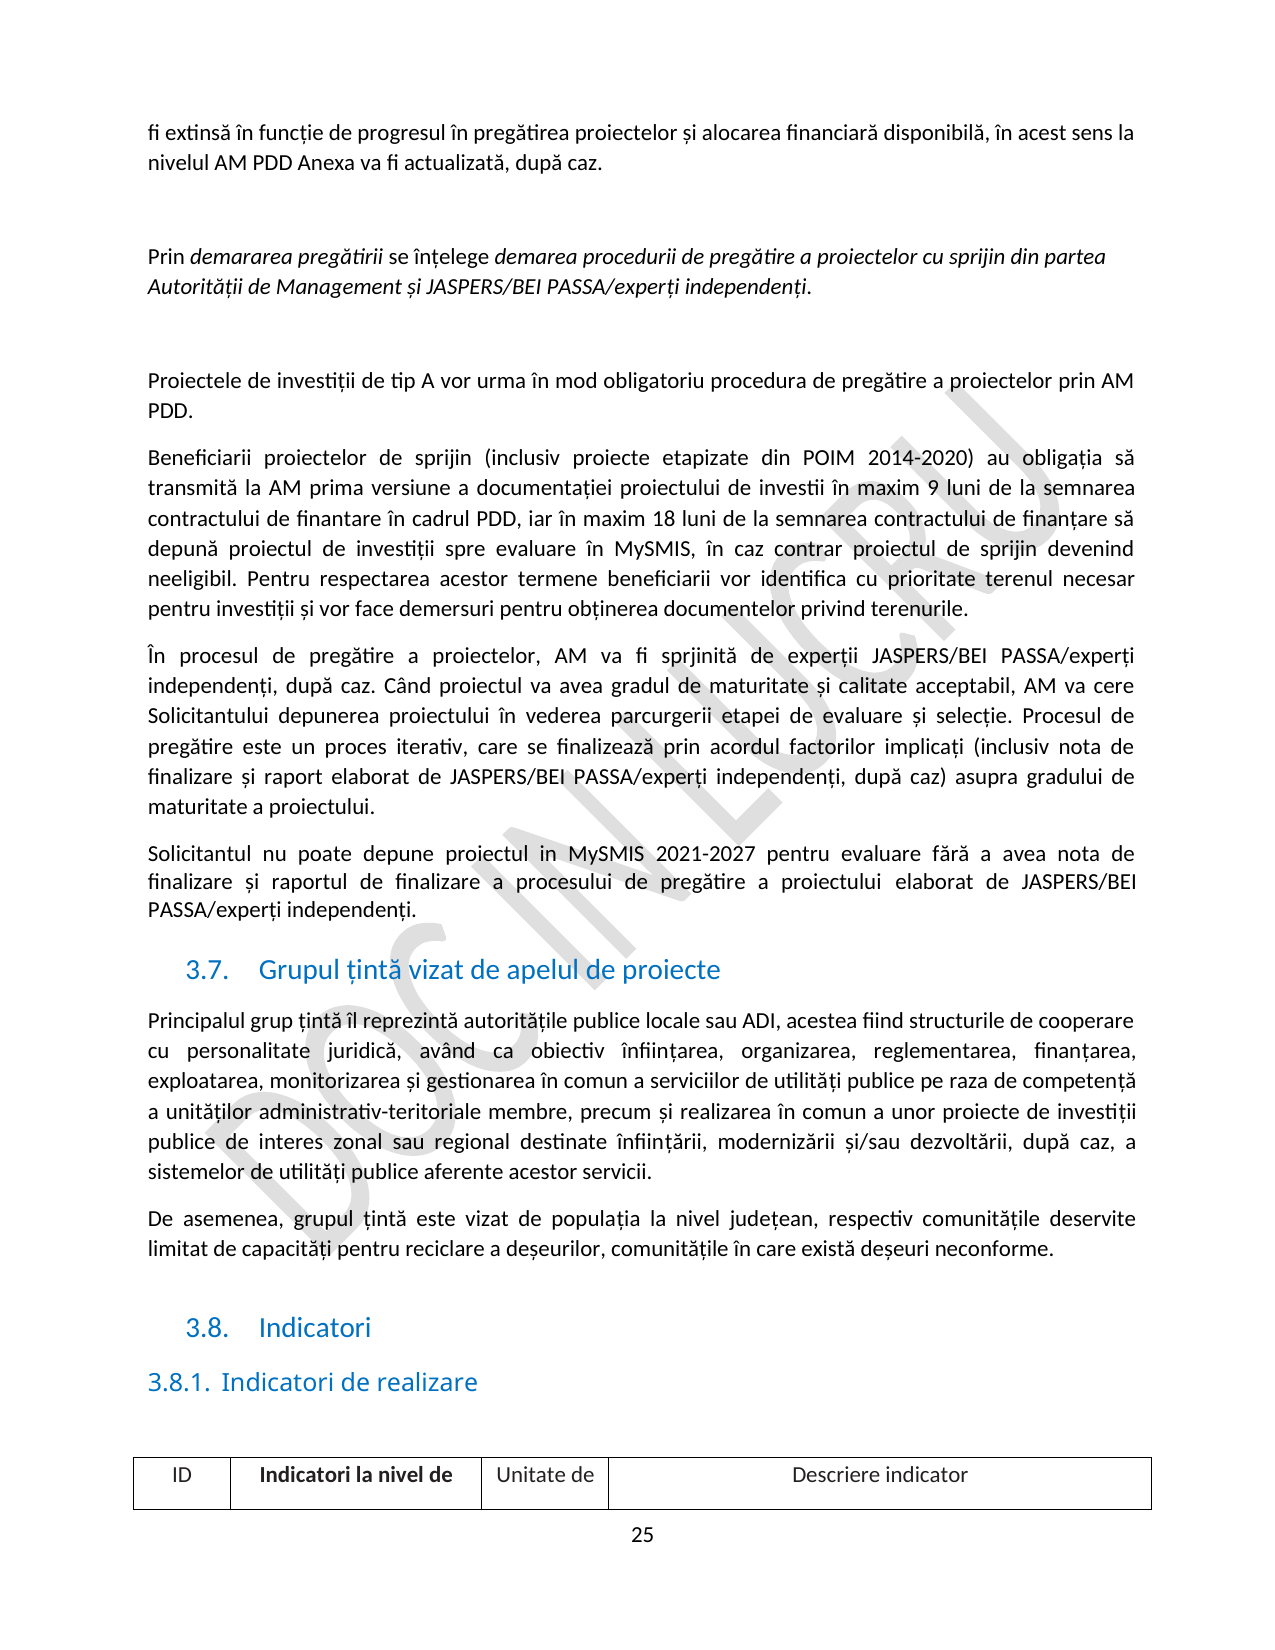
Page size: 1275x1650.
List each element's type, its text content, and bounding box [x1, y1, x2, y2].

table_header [231, 1458, 481, 1509]
text În procesul de pregătire a proiectelor, AM va fi sprjinită de experții JASPERS/BEI PASSA/experți independenți, după caz. Când proiectul va avea gradul de maturitate și calitate acceptabil, AM va cere Solicitantului depunerea proiectului în vederea parcurgerii etapei de evaluare și selecție. Procesul de pregătire este un proces iterativ, care se finalizează prin acordul factorilor implicați (inclusiv nota de finalizare şi raport elaborat de JASPERS/BEI PASSA/experți independenți, după caz) asupra gradului de maturitate a proiectului. [148, 641, 1137, 820]
text Beneficiarii proiectelor de sprijin (inclusiv proiecte etapizate din POIM 2014-2020) au obligația să transmită la AM prima versiune a documentației proiectului de investii în maxim 9 luni de la semnarea contractului de finantare în cadrul PDD, iar în maxim 18 luni de la semnarea contractului de finanțare să depună proiectul de investiții spre evaluare în MySMIS, în caz contrar proiectul de sprijin devenind neeligibil. Pentru respectarea acestor termene beneficiarii vor identifica cu prioritate terenul necesar pentru investiții și vor face demersuri pentru obținerea documentelor privind terenurile. [148, 443, 1137, 622]
text De asemenea, grupul țintă este vizat de populaţia la nivel judeţean, respectiv comunitățile deservite limitat de capacități pentru reciclare a deșeurilor, comunitățile în care există deșeuri neconforme. [148, 1204, 1137, 1262]
subtitle Grupul țintă vizat de apelul de proiecte [185, 951, 1137, 987]
text Prin demararea pregătirii se înțelege demarea procedurii de pregătire a proiectelor cu sprijin din partea Autorității de Management și JASPERS/BEI PASSA/experţi independenţi. [148, 242, 1137, 300]
text Principalul grup țintă îl reprezintă autoritățile publice locale sau ADI, acestea fiind structurile de cooperare cu personalitate juridică, având ca obiectiv înfiinţarea, organizarea, reglementarea, finanţarea, exploatarea, monitorizarea şi gestionarea în comun a serviciilor de utilităţi publice pe raza de competenţă a unităţilor administrativ-teritoriale membre, precum şi realizarea în comun a unor proiecte de investiţii publice de interes zonal sau regional destinate înfiinţării, modernizării şi/sau dezvoltării, după caz, a sistemelor de utilităţi publice aferente acestor servicii. [148, 1006, 1137, 1185]
text Solicitantul nu poate depune proiectul in MySMIS 2021-2027 pentru evaluare fără a avea nota de finalizare şi raportul de finalizare a procesului de pregătire a proiectului elaborat de JASPERS/BEI PASSA/experți independenți. [148, 839, 1137, 923]
text Proiectele de investiții de tip A vor urma în mod obligatoriu procedura de pregătire a proiectelor prin AM PDD. [148, 366, 1137, 424]
table_header Unitate de măsură [482, 1458, 608, 1509]
subtitle 3.8.1. Indicatori de realizare [148, 1364, 1137, 1398]
subtitle Indicatori [185, 1309, 1137, 1345]
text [148, 146, 1137, 176]
table_header Descriere indicator [609, 1458, 1151, 1509]
table_header ID [134, 1458, 230, 1509]
